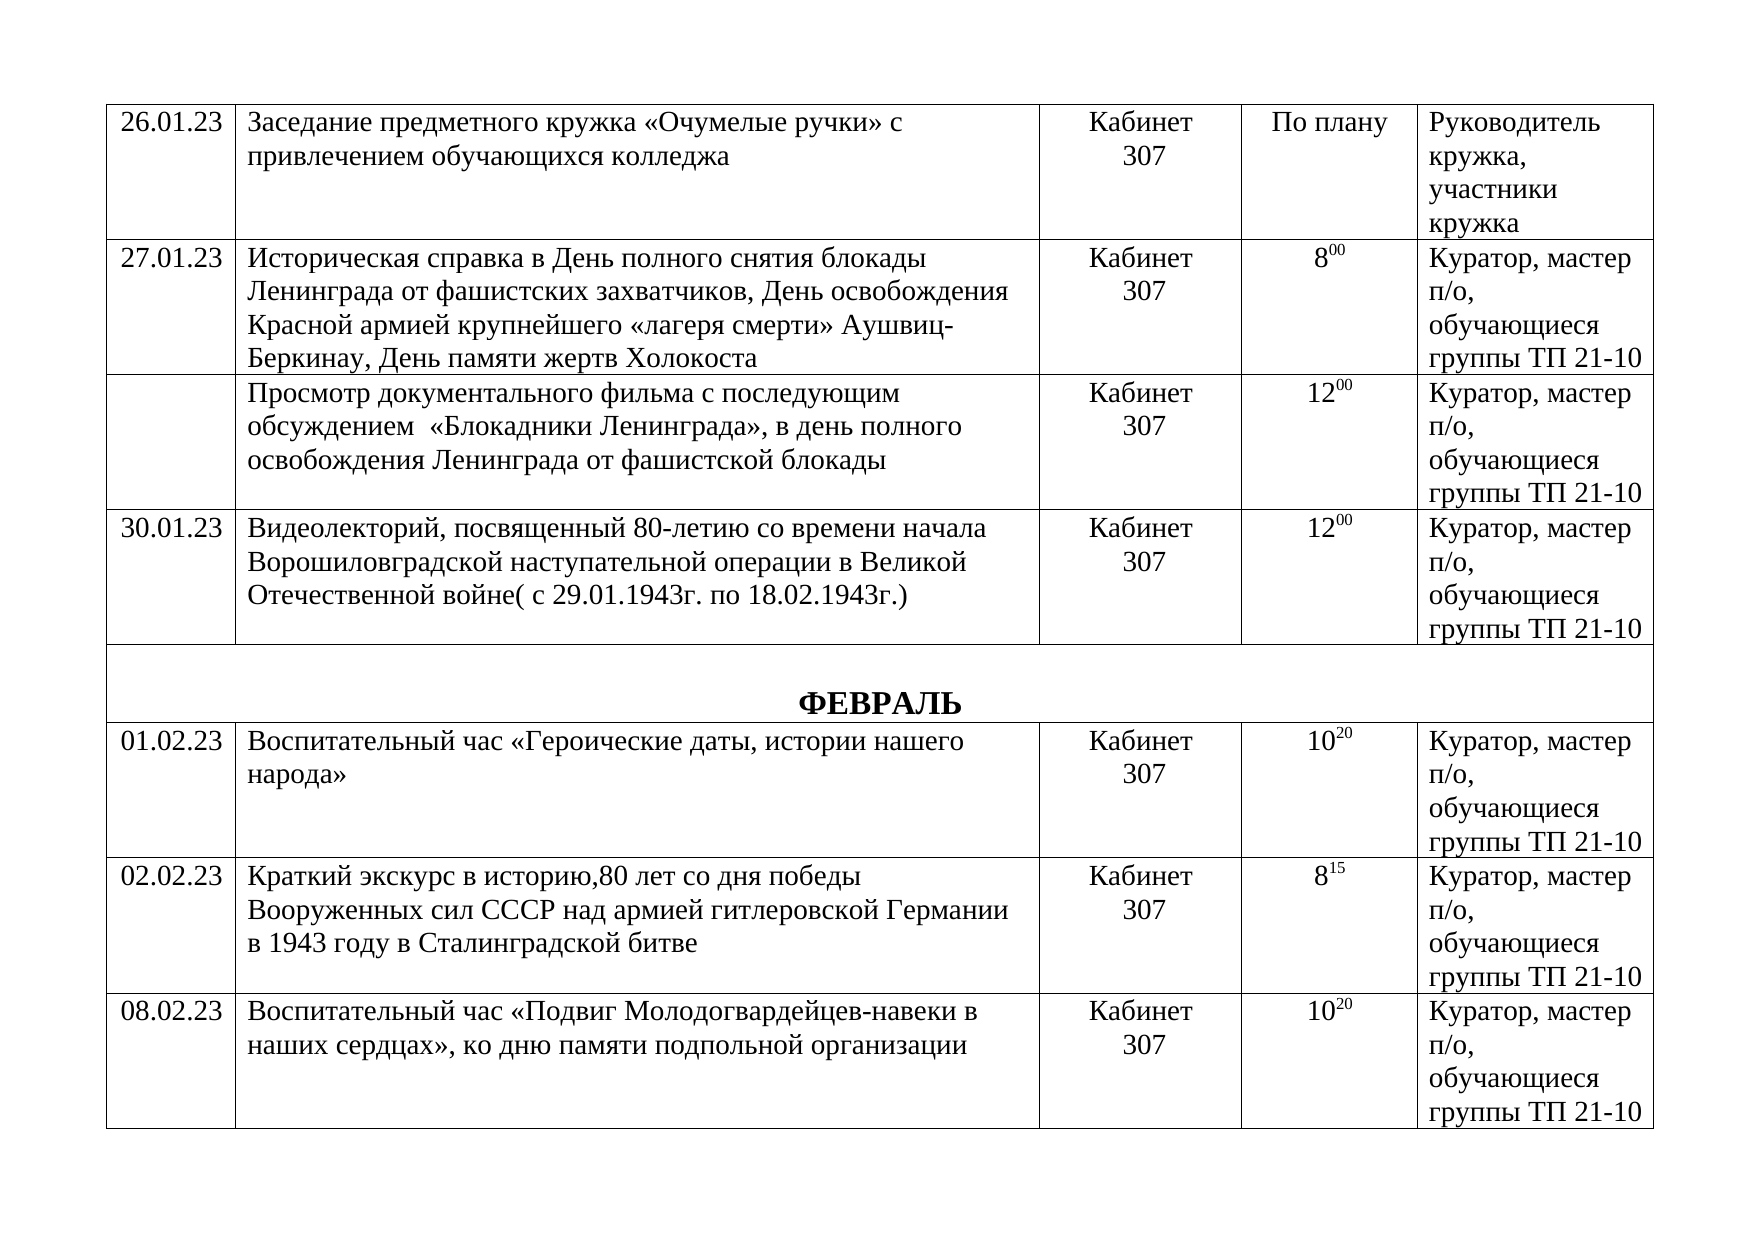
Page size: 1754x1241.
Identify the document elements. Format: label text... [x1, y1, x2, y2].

table_cell Воспитательный час «Героические даты, истории нашего народа» [236, 723, 1039, 857]
table_cell Куратор, мастер п/о, обучающиеся группы ТП 21-10 [1418, 375, 1653, 509]
table_cell По плану [1242, 105, 1417, 239]
table_cell Видеолекторий, посвященный 80-летию со времени начала Ворошиловградской наступательной операции в Великой Отечественной войне( с 29.01.1943г. по 18.02.1943г.) [236, 510, 1039, 644]
table_cell Краткий экскурс в историю,80 лет со дня победы Вооруженных сил СССР над армией гитлеровской Германии в 1943 году в Сталинградской битве [236, 858, 1039, 992]
table_cell Воспитательный час «Подвиг Молодогвардейцев-навеки в наших сердцах», ко дню памяти подпольной организации [236, 994, 1039, 1128]
table_cell Кабинет 307 [1040, 510, 1241, 644]
table_cell 1020 [1242, 723, 1417, 857]
table_cell 08.02.23 [107, 994, 235, 1128]
table_cell Руководитель кружка, участники кружка [1418, 105, 1653, 239]
table_cell Кабинет 307 [1040, 105, 1241, 239]
table_cell Кабинет 307 [1040, 723, 1241, 857]
table_cell Кабинет 307 [1040, 375, 1241, 509]
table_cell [1418, 240, 1653, 374]
table_cell [107, 375, 235, 509]
table_cell Историческая справка в День полного снятия блокады Ленинграда от фашистских захватчиков, День освобождения Красной армией крупнейшего «лагеря смерти» Аушвиц-Беркинау, День памяти жертв Холокоста [758, 240, 1039, 374]
table_cell Заседание предметного кружка «Очумелые ручки» с привлечением обучающихся колледжа [236, 105, 1039, 239]
table_cell ФЕВРАЛЬ [107, 645, 1653, 722]
table_cell 26.01.23 [107, 105, 235, 239]
table_cell 30.01.23 [107, 510, 235, 644]
table_cell Куратор, мастер п/о, обучающиеся группы ТП 21-10 [1418, 858, 1653, 992]
table_cell 01.02.23 [107, 723, 235, 857]
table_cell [1418, 994, 1653, 1128]
table_cell Кабинет 307 [1040, 240, 1241, 374]
table_cell 27.01.23 [107, 240, 235, 374]
table_cell Кабинет 307 [1040, 858, 1241, 992]
table_cell 02.02.23 [107, 858, 235, 992]
table_cell 1200 [1242, 510, 1417, 644]
table_cell 1200 [1242, 375, 1417, 509]
table_cell 815 [1242, 858, 1417, 992]
table_cell Кабинет 307 [1040, 994, 1241, 1128]
table_cell 800 [1242, 240, 1417, 374]
table_cell Куратор, мастер п/о, обучающиеся группы ТП 21-10 [1418, 723, 1653, 857]
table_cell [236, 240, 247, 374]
table_cell Просмотр документального фильма с последующим обсуждением «Блокадники Ленинграда», в день полного освобождения Ленинграда от фашистской блокады [236, 375, 1039, 509]
table_cell Куратор, мастер п/о, обучающиеся группы ТП 21-10 [1418, 510, 1653, 644]
table_cell 1020 [1242, 994, 1417, 1128]
